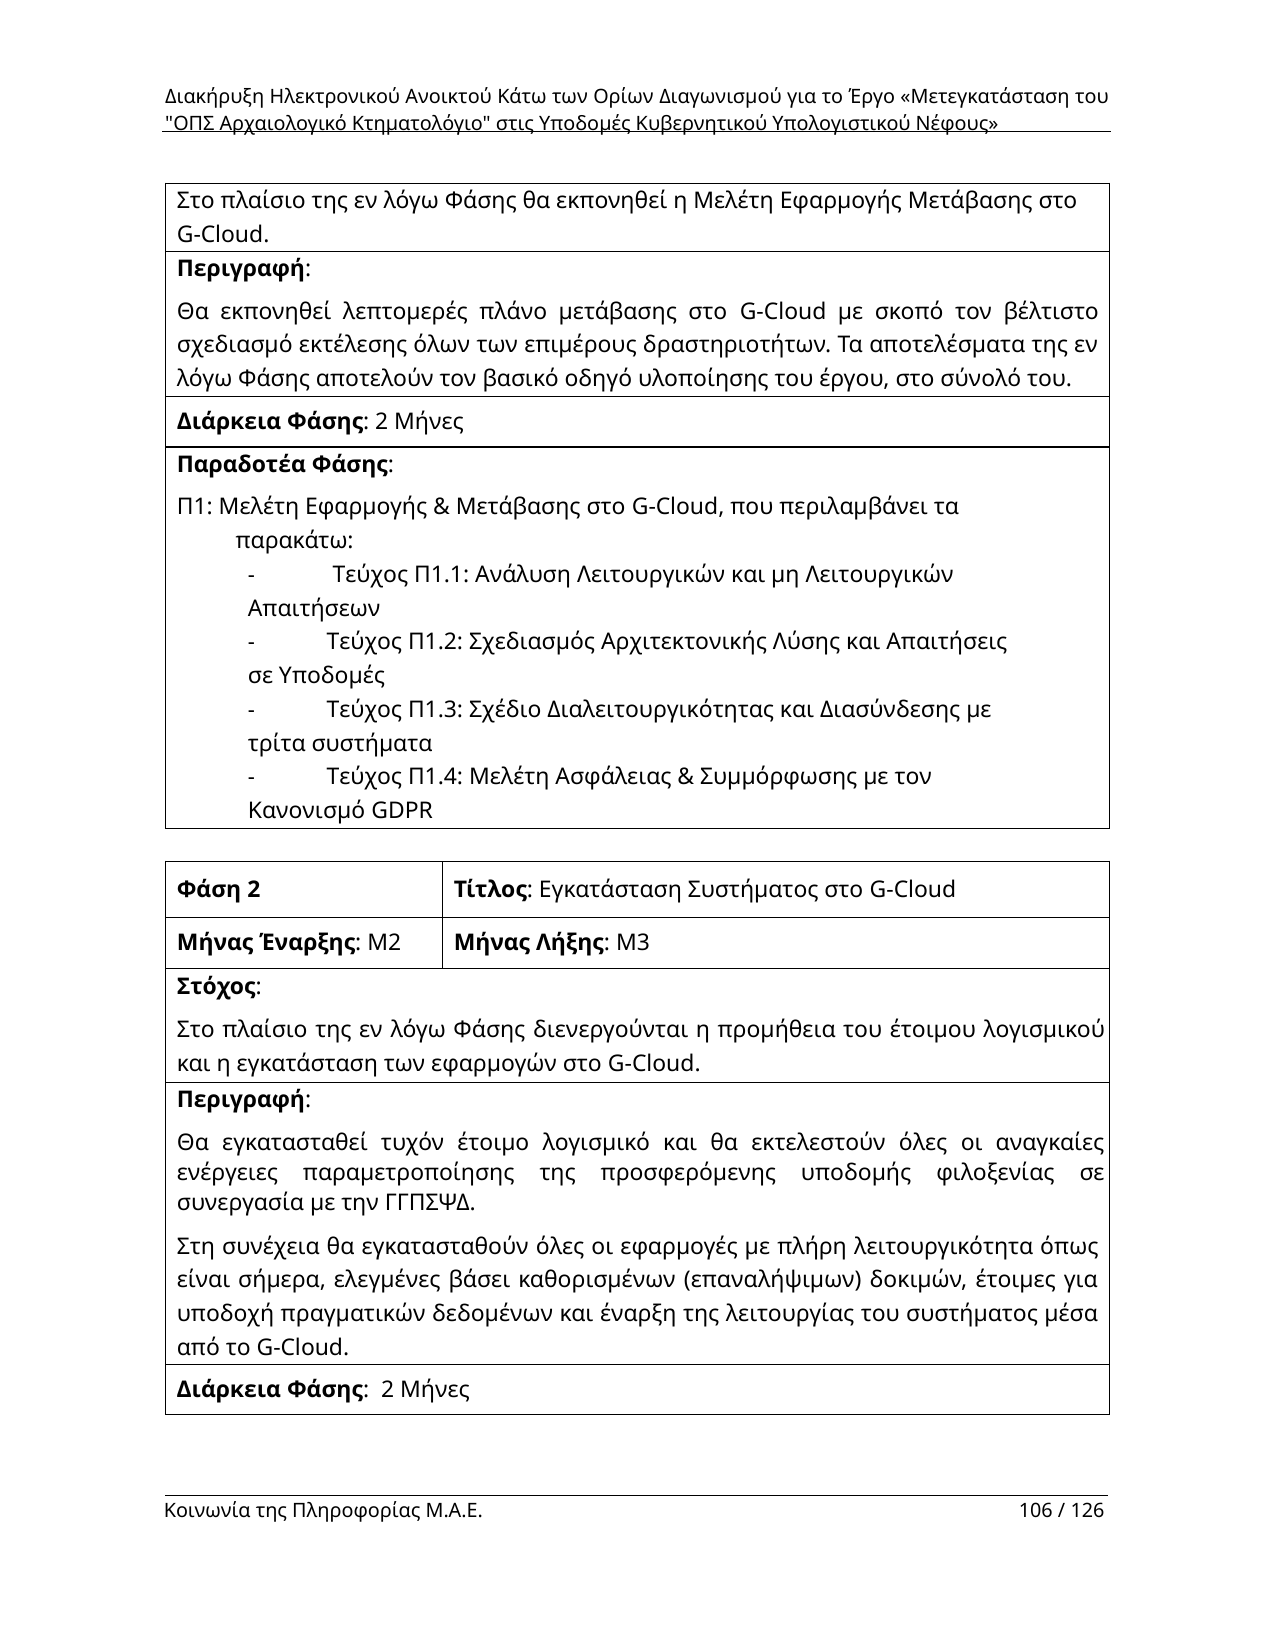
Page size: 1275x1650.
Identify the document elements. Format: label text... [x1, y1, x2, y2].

table_cell Μήνας Έναρξης: Μ2 [166, 918, 442, 968]
table_cell Περιγραφή: Θα εγκατασταθεί τυχόν έτοιμο λογισμικό και θα εκτελεστούν όλες οι αναγκαίες ενέργειες παραμετροποίησης της προσφερόμενης υποδομής φιλοξενίας σε συνεργασία με την ΓΓΠΣΨΔ. Στη συνέχεια θα εγκατασταθούν όλες οι εφαρμογές με πλήρη λειτουργικότητα όπως είναι σήμερα, ελεγμένες βάσει καθορισμένων (επαναλήψιμων) δοκιμών, έτοιμες για υποδοχή πραγματικών δεδομένων και έναρξη της λειτουργίας του συστήματος μέσα από το G-Cloud. [166, 1083, 1109, 1364]
table_cell Στόχος: Στο πλαίσιο της εν λόγω Φάσης διενεργούνται η προμήθεια του έτοιμου λογισμικού και η εγκατάσταση των εφαρμογών στο G-Cloud. [166, 969, 1109, 1082]
table_cell Διάρκεια Φάσης: 2 Μήνες [166, 1365, 1109, 1414]
table_cell Μήνας Λήξης: Μ3 [443, 918, 1109, 968]
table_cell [166, 184, 1109, 251]
table_cell Διάρκεια Φάσης: 2 Μήνες [166, 397, 1109, 446]
table_cell Παραδοτέα Φάσης: Π1: Μελέτη Εφαρμογής & Μετάβασης στο G-Cloud, που περιλαμβάνει τα παρακάτω: Τεύχος Π1.1: Ανάλυση Λειτουργικών και μη Λειτουργικών Απαιτήσεων Τεύχος Π1.2: Σχεδιασμός Αρχιτεκτονικής Λύσης και Απαιτήσεις σε Υποδομές Τεύχος Π1.3: Σχέδιο Διαλειτουργικότητας και Διασύνδεσης με τρίτα συστήματα Τεύχος Π1.4: Μελέτη Ασφάλειας & Συμμόρφωσης με τον Κανονισμό GDPR [166, 448, 1109, 828]
table_header Φάση 2 [166, 862, 442, 917]
table_header Τίτλος: Εγκατάσταση Συστήματος στο G-Cloud [443, 862, 1109, 917]
table_cell Περιγραφή: Θα εκπονηθεί λεπτομερές πλάνο μετάβασης στο G-Cloud με σκοπό τον βέλτιστο σχεδιασμό εκτέλεσης όλων των επιμέρους δραστηριοτήτων. Τα αποτελέσματα της εν λόγω Φάσης αποτελούν τον βασικό οδηγό υλοποίησης του έργου, στο σύνολό του. [166, 252, 1109, 396]
